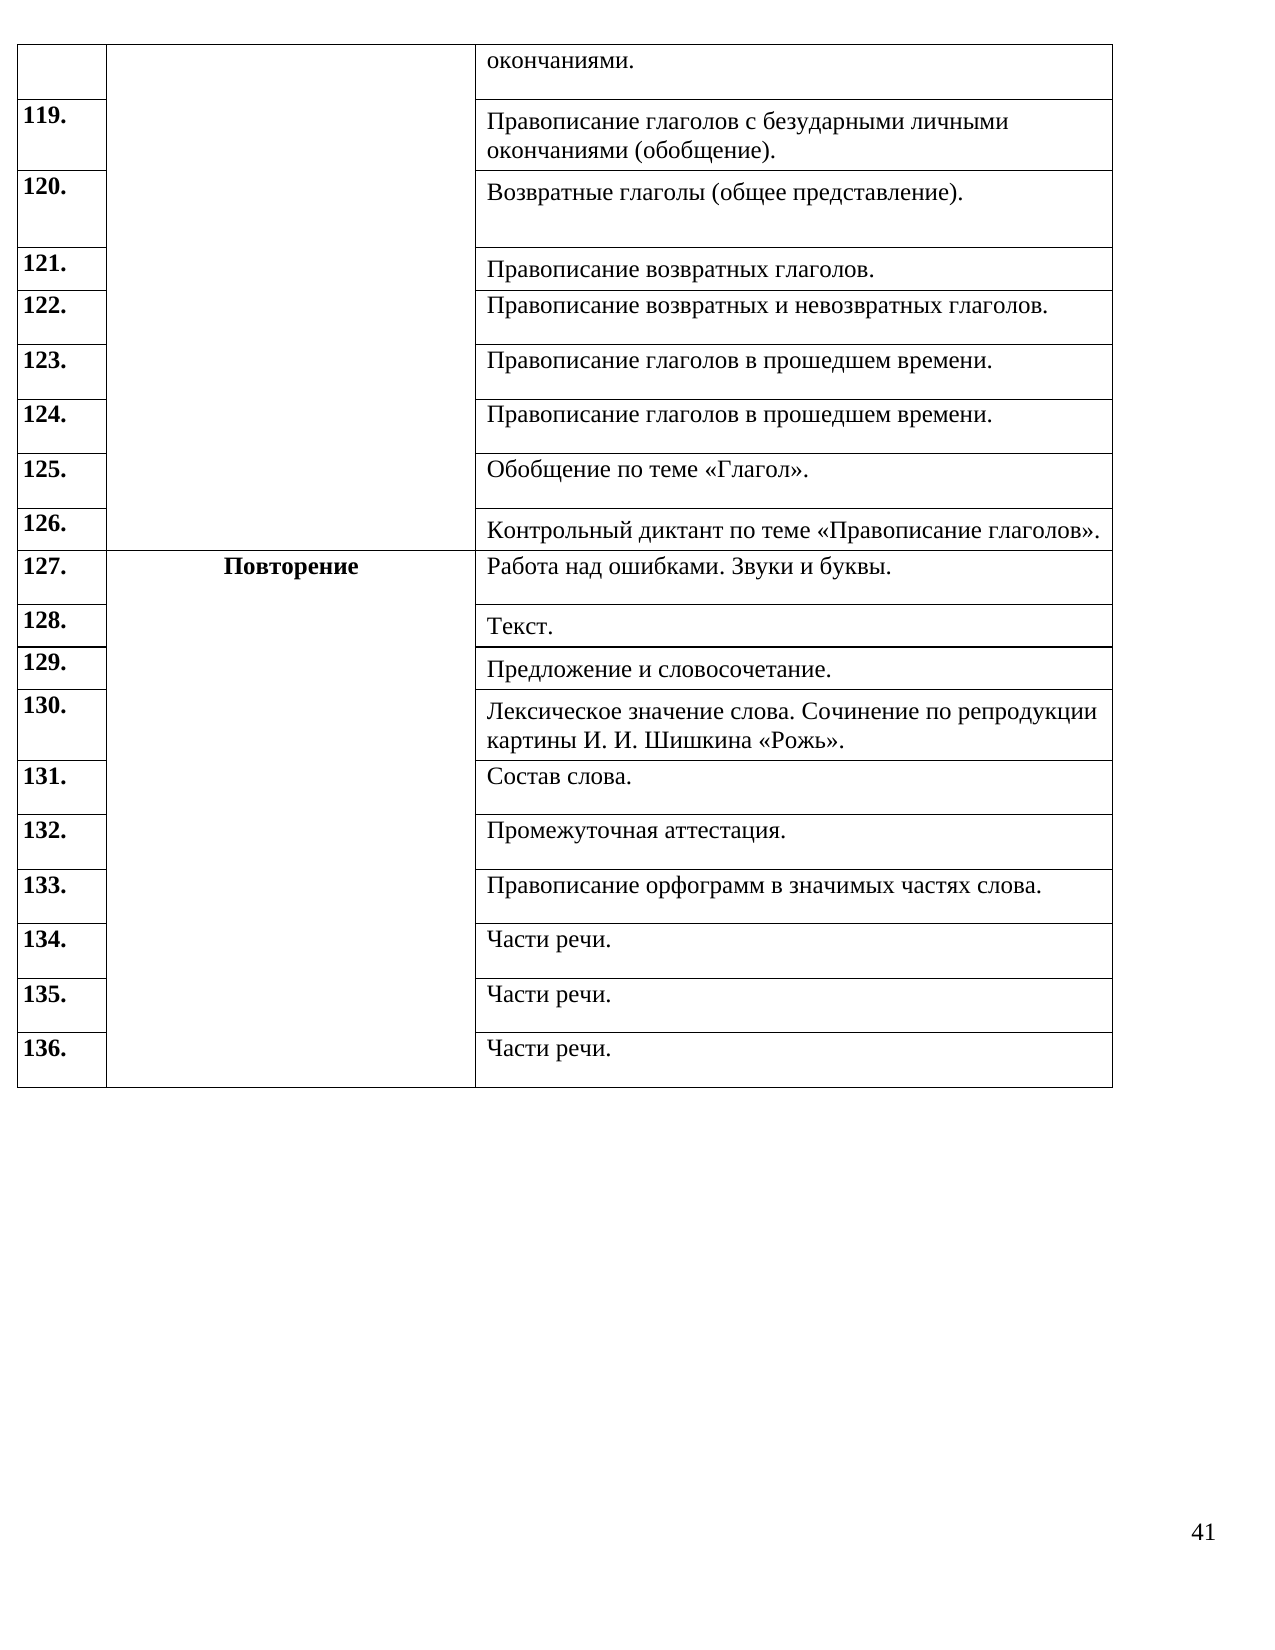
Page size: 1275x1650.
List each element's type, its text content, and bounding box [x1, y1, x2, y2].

table_cell [18, 979, 106, 1032]
table_cell Контрольный диктант по теме «Правописание глаголов». [476, 509, 1112, 550]
table_cell Предложение и словосочетание. [476, 648, 1112, 689]
table_cell [18, 924, 106, 978]
table_cell [18, 400, 106, 453]
table_cell Правописание глаголов в прошедшем времени. [476, 345, 1112, 398]
table_cell Части речи. [476, 924, 1112, 978]
table_cell [18, 551, 106, 604]
table_cell Правописание возвратных и невозвратных глаголов. [476, 291, 1112, 344]
table_cell Состав слова. [476, 761, 1112, 814]
table_cell Текст. [476, 605, 1112, 646]
table_cell Правописание глаголов с безударными личными окончаниями (обобщение). [476, 100, 1112, 170]
table_cell [18, 454, 106, 507]
table_cell Правописание глаголов в прошедшем времени. [476, 400, 1112, 453]
table_cell [18, 815, 106, 869]
table_cell Работа над ошибками. Звуки и буквы. [476, 551, 1112, 604]
table_cell [18, 690, 106, 760]
table_cell Обобщение по теме «Глагол». [476, 454, 1112, 507]
table_cell Повторение [107, 551, 475, 1087]
table_cell Части речи. [476, 979, 1112, 1032]
table_cell Правописание орфограмм в значимых частях слова. [476, 870, 1112, 923]
table_cell [18, 345, 106, 398]
table_cell Возвратные глаголы (общее представление). [476, 171, 1112, 247]
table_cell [476, 45, 1112, 99]
table_cell [18, 45, 106, 99]
table_cell [18, 648, 106, 689]
table_cell [18, 509, 106, 550]
table_cell Лексическое значение слова. Сочинение по репродукции картины И. И. Шишкина «Рожь». [476, 690, 1112, 760]
table_cell [18, 100, 106, 170]
table_cell [18, 171, 106, 247]
table_cell Части речи. [476, 1033, 1112, 1087]
table_cell Промежуточная аттестация. [476, 815, 1112, 869]
table_cell [18, 1033, 106, 1087]
table_cell [18, 605, 106, 646]
table_cell [18, 291, 106, 344]
table_cell [18, 248, 106, 289]
table_cell Правописание возвратных глаголов. [476, 248, 1112, 289]
table_cell [18, 761, 106, 814]
table_cell [18, 870, 106, 923]
